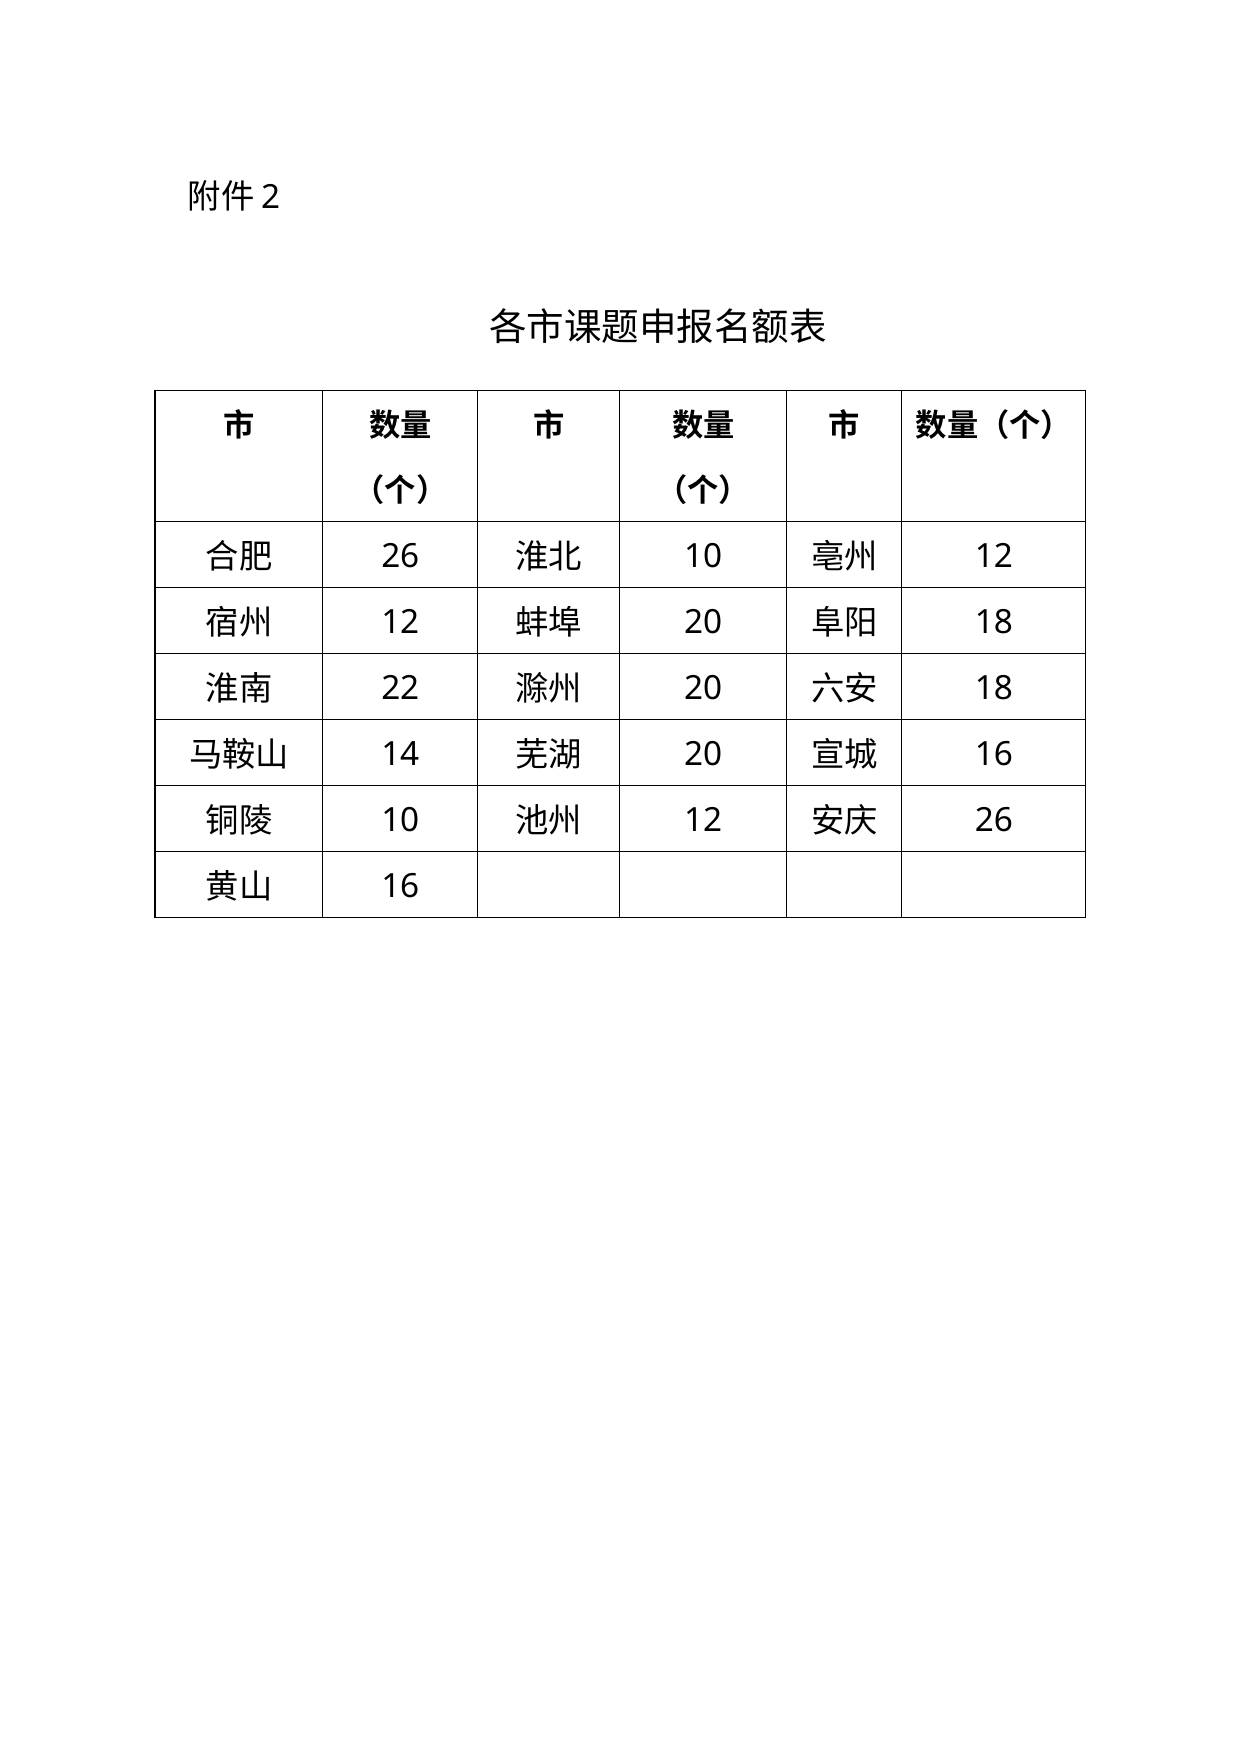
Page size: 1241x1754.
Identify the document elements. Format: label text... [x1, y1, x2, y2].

table_cell 马鞍山 [156, 720, 322, 785]
table_cell 12 [902, 522, 1085, 587]
table_cell 蚌埠 [478, 588, 619, 653]
table_cell 26 [902, 786, 1085, 851]
table_cell 滁州 [478, 654, 619, 719]
table_cell 合肥 [156, 522, 322, 587]
table_cell 22 [323, 654, 477, 719]
table_cell 12 [620, 786, 786, 851]
table_cell 池州 [478, 786, 619, 851]
table_cell 淮南 [156, 654, 322, 719]
table_header 市 [156, 391, 322, 521]
table_header 市 [478, 391, 619, 521]
table_cell 阜阳 [787, 588, 901, 653]
table_cell [620, 852, 786, 917]
table_cell 12 [323, 588, 477, 653]
table_header 市 [787, 391, 901, 521]
table_cell 20 [620, 720, 786, 785]
table_cell 10 [620, 522, 786, 587]
table_header 数量（个） [620, 391, 786, 521]
table_cell 16 [323, 852, 477, 917]
table_cell 黄山 [156, 852, 322, 917]
table_cell 10 [323, 786, 477, 851]
table_cell 20 [620, 588, 786, 653]
table_cell 安庆 [787, 786, 901, 851]
table_cell 18 [902, 588, 1085, 653]
table_cell [902, 852, 1085, 917]
table_cell 18 [902, 654, 1085, 719]
table_cell 淮北 [478, 522, 619, 587]
text 附件2 [187, 162, 1053, 227]
table_cell 宿州 [156, 588, 322, 653]
table_cell 宣城 [787, 720, 901, 785]
table_cell 20 [620, 654, 786, 719]
table_cell [787, 852, 901, 917]
table_cell 六安 [787, 654, 901, 719]
table_cell 16 [902, 720, 1085, 785]
table_header 数量（个） [323, 391, 477, 521]
table_cell 26 [323, 522, 477, 587]
table_cell [478, 852, 619, 917]
table_cell 铜陵 [156, 786, 322, 851]
table_cell 14 [323, 720, 477, 785]
text 各市课题申报名额表 [187, 292, 1053, 357]
table_cell 芜湖 [478, 720, 619, 785]
table_header 数量（个） [902, 391, 1085, 521]
table_cell 亳州 [787, 522, 901, 587]
